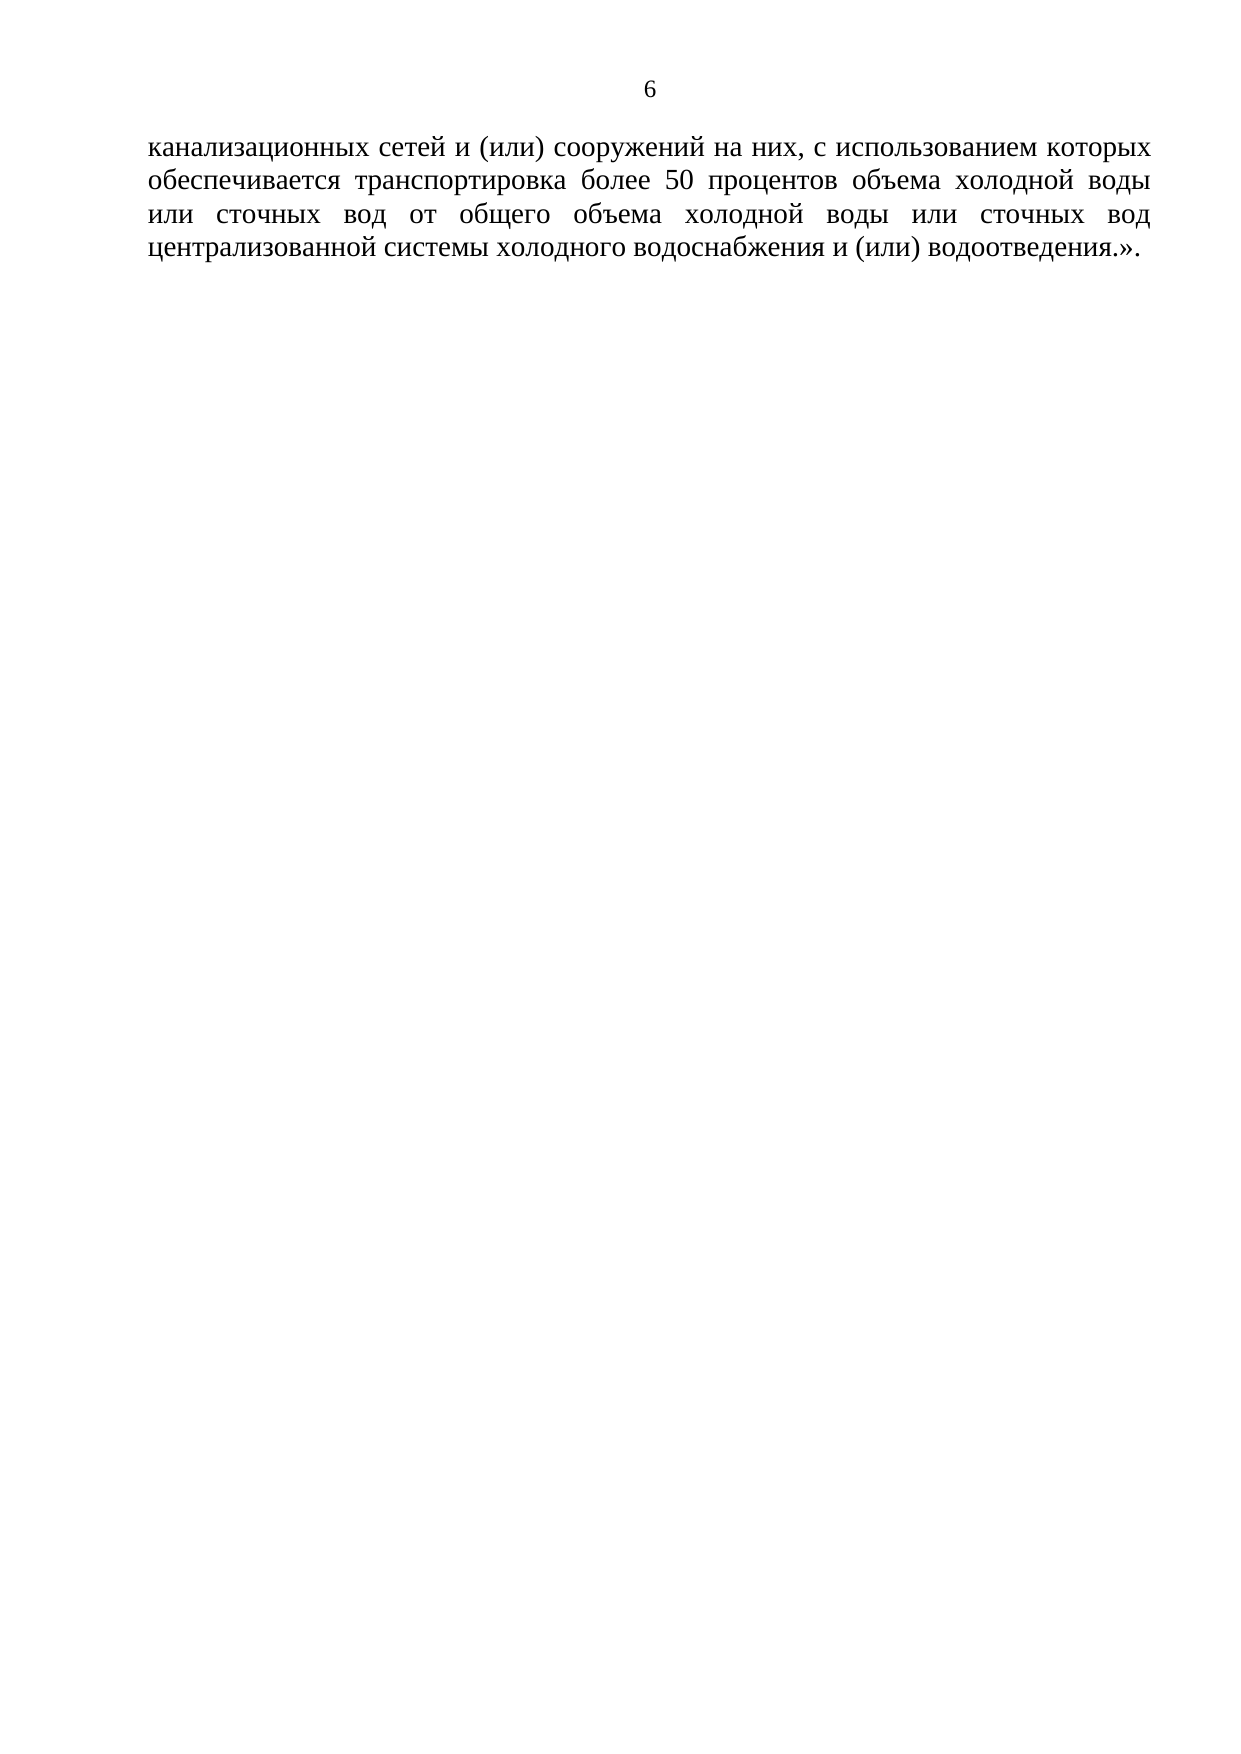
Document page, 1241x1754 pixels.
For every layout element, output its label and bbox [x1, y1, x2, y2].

text [148, 129, 1152, 263]
